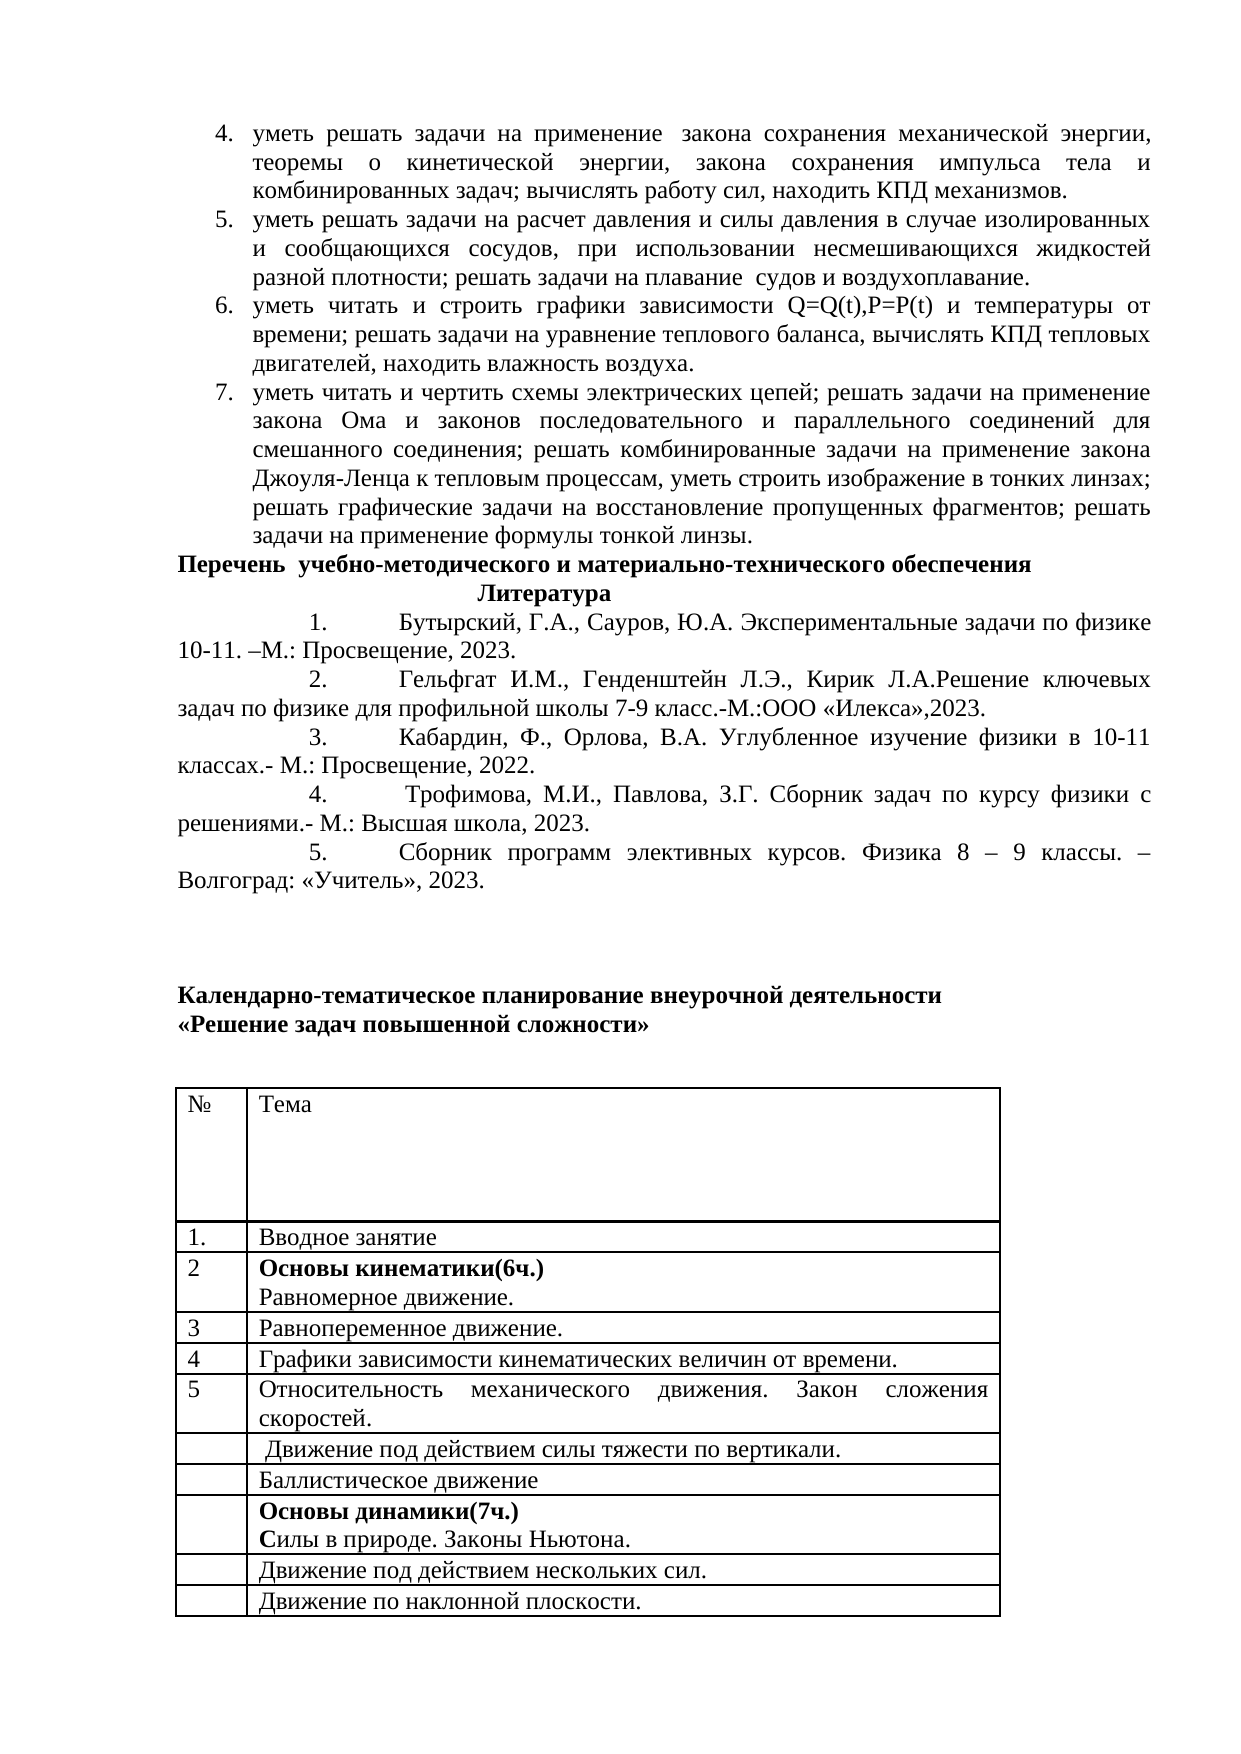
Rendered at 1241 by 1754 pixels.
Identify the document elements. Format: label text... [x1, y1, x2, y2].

table_cell Графики зависимости кинематических величин от времени. [248, 1344, 999, 1372]
table_header № [177, 1089, 246, 1220]
table_cell Основы динамики(7ч.) Силы в природе. Законы Ньютона. [248, 1496, 999, 1553]
table_header Тема [248, 1089, 999, 1220]
table_cell Вводное занятие [248, 1223, 999, 1251]
list Гельфгат И.М., Генденштейн Л.Э., Кирик Л.А.Решение ключевых задач по физике для профильной школы 7-9 класс.-М.:ООО «Илекса»,2023. [177, 664, 1152, 722]
table_cell [177, 1465, 246, 1494]
text Перечень учебно-методического и материально-технического обеспечения [177, 549, 1152, 578]
table_cell [177, 1496, 246, 1553]
table_cell 2 [177, 1253, 246, 1311]
text Календарно-тематическое планирование внеурочной деятельности [177, 981, 1152, 1009]
list уметь читать и строить графики зависимости Q=Q(t),P=P(t) и температуры от времени; решать задачи на уравнение теплового баланса, вычислять КПД тепловых двигателей, находить влажность воздуха. [215, 291, 1152, 377]
text «Решение задач повышенной сложности» [177, 1009, 1152, 1038]
table_cell [177, 1555, 246, 1584]
list уметь решать задачи на расчет давления и силы давления в случае изолированных и сообщающихся сосудов, при использовании несмешивающихся жидкостей разной плотности; решать задачи на плавание судов и воздухоплавание. [215, 204, 1152, 291]
table_cell 1. [177, 1223, 246, 1251]
table_cell Движение под действием силы тяжести по вертикали. [248, 1434, 999, 1463]
list Сборник программ элективных курсов. Физика 8 – 9 классы. – Волгоград: «Учитель», 2023. [177, 837, 1152, 894]
table_cell Движение под действием нескольких сил. [248, 1555, 999, 1584]
text Литература [121, 578, 1152, 607]
table_cell 3 [177, 1313, 246, 1342]
table_cell Баллистическое движение [248, 1465, 999, 1494]
table_cell Основы кинематики(6ч.) Равномерное движение. [248, 1253, 999, 1311]
table_cell Относительность механического движения. Закон сложения скоростей. [248, 1375, 999, 1432]
list Трофимова, М.И., Павлова, З.Г. Сборник задач по курсу физики с решениями.- М.: Высшая школа, 2023. [177, 779, 1152, 837]
table_cell 4 [177, 1344, 246, 1372]
table_cell Равнопеременное движение. [248, 1313, 999, 1342]
list уметь решать задачи на применение закона сохранения механической энергии, теоремы о кинетической энергии, закона сохранения импульса тела и комбинированных задач; вычислять работу сил, находить КПД механизмов. [215, 118, 1152, 204]
list уметь читать и чертить схемы электрических цепей; решать задачи на применение закона Ома и законов последовательного и параллельного соединений для смешанного соединения; решать комбинированные задачи на применение закона Джоуля-Ленца к тепловым процессам, уметь строить изображение в тонких линзах; решать графические задачи на восстановление пропущенных фрагментов; решать задачи на применение формулы тонкой линзы. [215, 377, 1152, 549]
table_cell 5 [177, 1375, 246, 1432]
list Бутырский, Г.А., Сауров, Ю.А. Экспериментальные задачи по физике 10-11. –М.: Просвещение, 2023. [177, 607, 1152, 664]
list Кабардин, Ф., Орлова, В.А. Углубленное изучение физики в 10-11 классах.- М.: Просвещение, 2022. [177, 722, 1152, 779]
table_cell [177, 1434, 246, 1463]
table_cell Движение по наклонной плоскости. [248, 1586, 999, 1615]
table_cell [177, 1586, 246, 1615]
